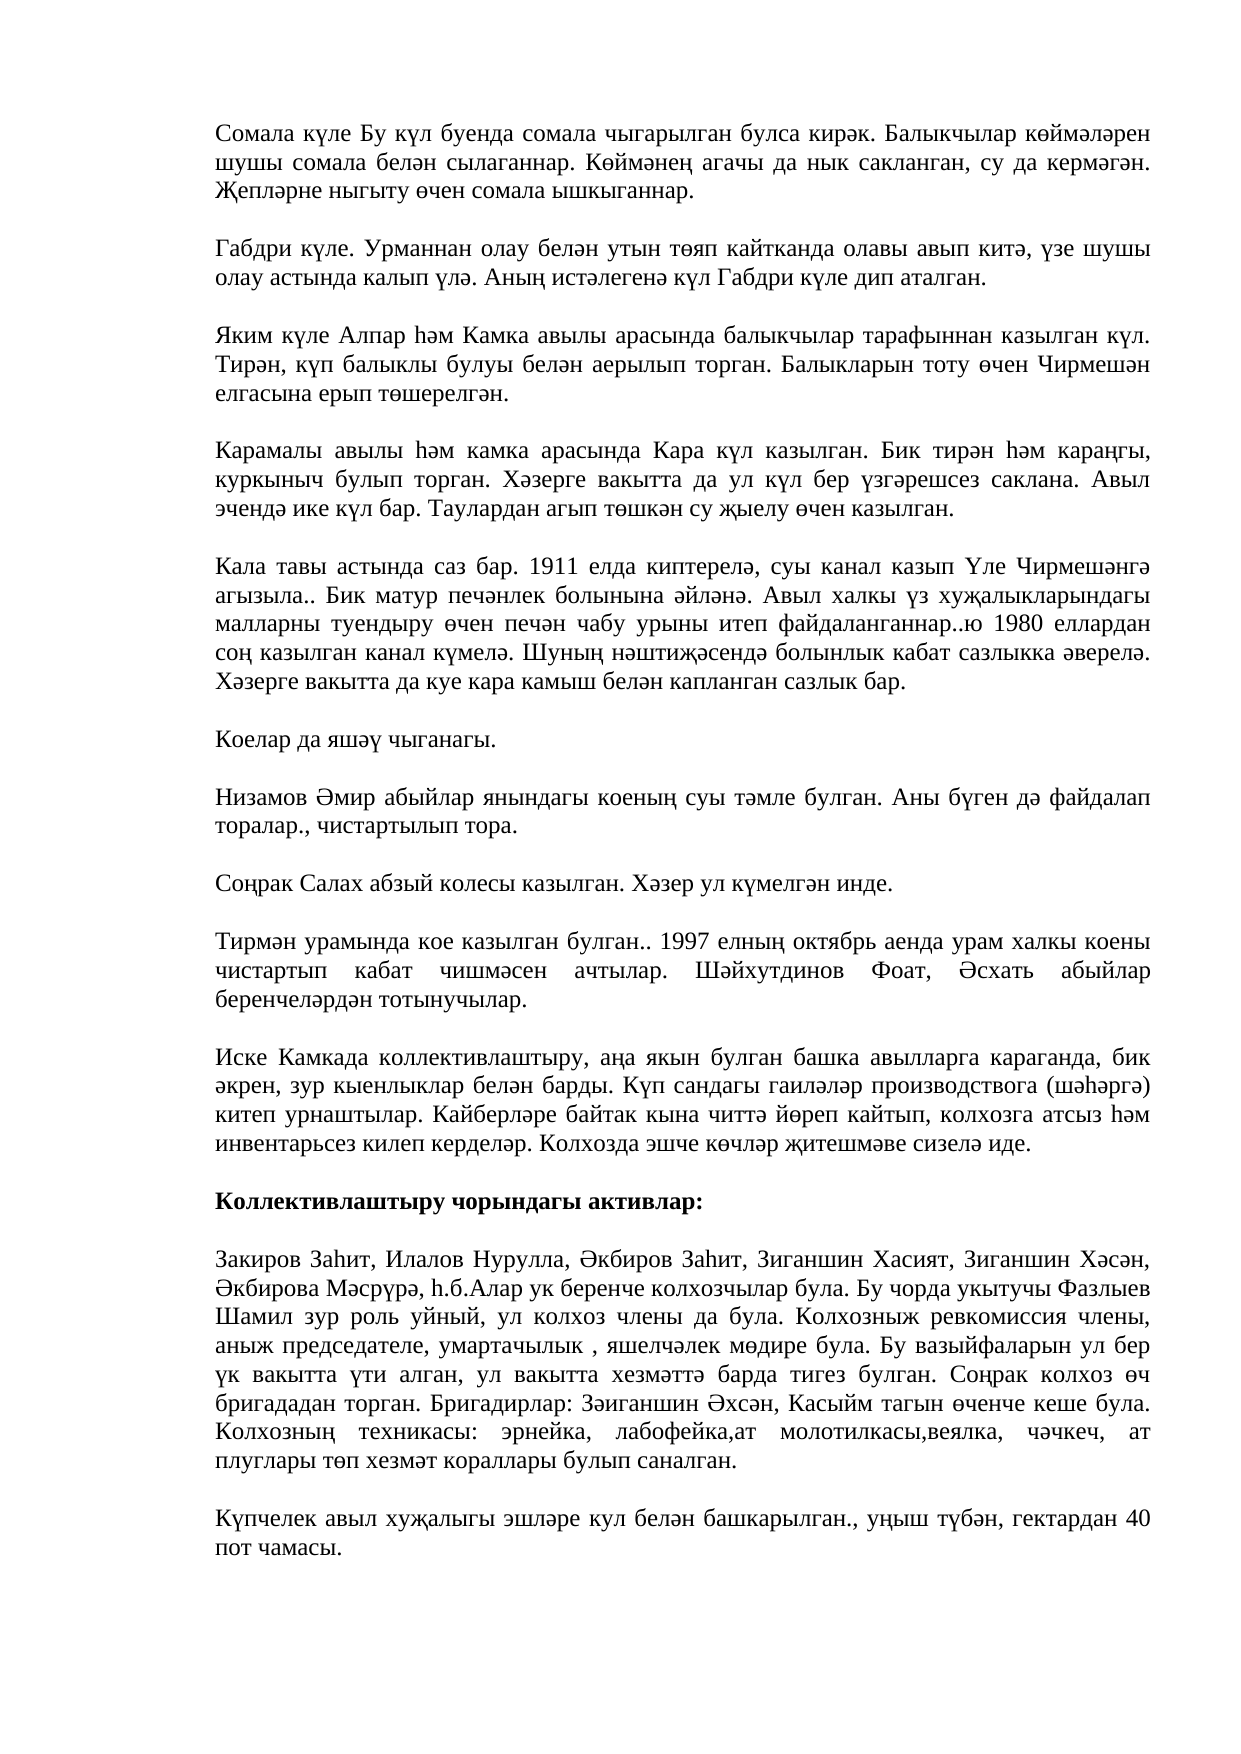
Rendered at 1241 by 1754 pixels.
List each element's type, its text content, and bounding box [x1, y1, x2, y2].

text Закиров Заһит, Илалов Нурулла, Әкбиров Заһит, Зиганшин Хасият, Зиганшин Хәсән, Әкбирова Мәсрүрә, һ.б.Алар ук беренче колхозчылар була. Бу чорда укытучы Фазлыев Шамил зур роль уйный, ул колхоз члены да була. Колхозныж ревкомиссия члены, аныж председателе, умартачылык , яшелчәлек мөдире була. Бу вазыйфаларын ул бер үк вакытта үти алган, ул вакытта хезмәттә барда тигез булган. Соңрак колхоз өч бригададан торган. Бригадирлар: Зәиганшин Әхсән, Касыйм тагын өченче кеше була. Колхозның техникасы: эрнейка, лабофейка,ат молотилкасы,веялка, чәчкеч, ат плуглары төп хезмәт кораллары булып саналган. [215, 1244, 1152, 1474]
text Сомала күле Бу күл буенда сомала чыгарылган булса кирәк. Балыкчылар көймәләрен шушы сомала белән сылаганнар. Көймәнең агачы да нык сакланган, су да кермәгән. Җепләрне ныгыту өчен сомала ышкыганнар. [215, 118, 1152, 204]
text Коллективлаштыру чорындагы активлар: [215, 1186, 1152, 1215]
text Карамалы авылы һәм камка арасында Кара күл казылган. Бик тирән һәм караңгы, куркыныч булып торган. Хәзерге вакытта да ул күл бер үзгәрешсез саклана. Авыл эчендә ике күл бар. Таулардан агып төшкән су җыелу өчен казылган. [215, 436, 1152, 522]
text Иске Камкада коллективлаштыру, аңа якын булган башка авылларга караганда, бик әкрен, зур кыенлыклар белән барды. Күп сандагы гаиләләр производствога (шәһәргә) китеп урнаштылар. Кайберләре байтак кына читтә йөреп кайтып, колхозга атсыз һәм инвентарьсез килеп керделәр. Колхозда эшче көчләр җитешмәве сизелә иде. [215, 1042, 1152, 1157]
text Кала тавы астында саз бар. 1911 елда киптерелә, суы канал казып Үле Чирмешәнгә агызыла.. Бик матур печәнлек болынына әйләнә. Авыл халкы үз хуҗалыкларындагы малларны туендыру өчен печән чабу урыны итеп файдаланганнар..ю 1980 еллардан соң казылган канал күмелә. Шуның нәштиҗәсендә болынлык кабат сазлыкка әверелә. Хәзерге вакытта да куе кара камыш белән капланган сазлык бар. [215, 551, 1152, 695]
text Коелар да яшәү чыганагы. [215, 724, 1152, 753]
text Соңрак Салах абзый колесы казылган. Хәзер ул күмелгән инде. [215, 868, 1152, 897]
text Яким күле Алпар һәм Камка авылы арасында балыкчылар тарафыннан казылган күл. Тирән, күп балыклы булуы белән аерылып торган. Балыкларын тоту өчен Чирмешән елгасына ерып төшерелгән. [215, 320, 1152, 406]
text Габдри күле. Урманнан олау белән утын төяп кайтканда олавы авып китә, үзе шушы олау астында калып үлә. Аның истәлегенә күл Габдри күле дип аталган. [215, 233, 1152, 291]
text Низамов Әмир абыйлар янындагы коеның суы тәмле булган. Аны бүген дә файдалап торалар., чистартылып тора. [215, 782, 1152, 839]
text Тирмән урамында кое казылган булган.. 1997 елның октябрь аенда урам халкы коены чистартып кабат чишмәсен ачтылар. Шәйхутдинов Фоат, Әсхать абыйлар беренчеләрдән тотынучылар. [215, 926, 1152, 1013]
text Күпчелек авыл хуҗалыгы эшләре кул белән башкарылган., уңыш түбән, гектардан 40 пот чамасы. [215, 1503, 1152, 1561]
